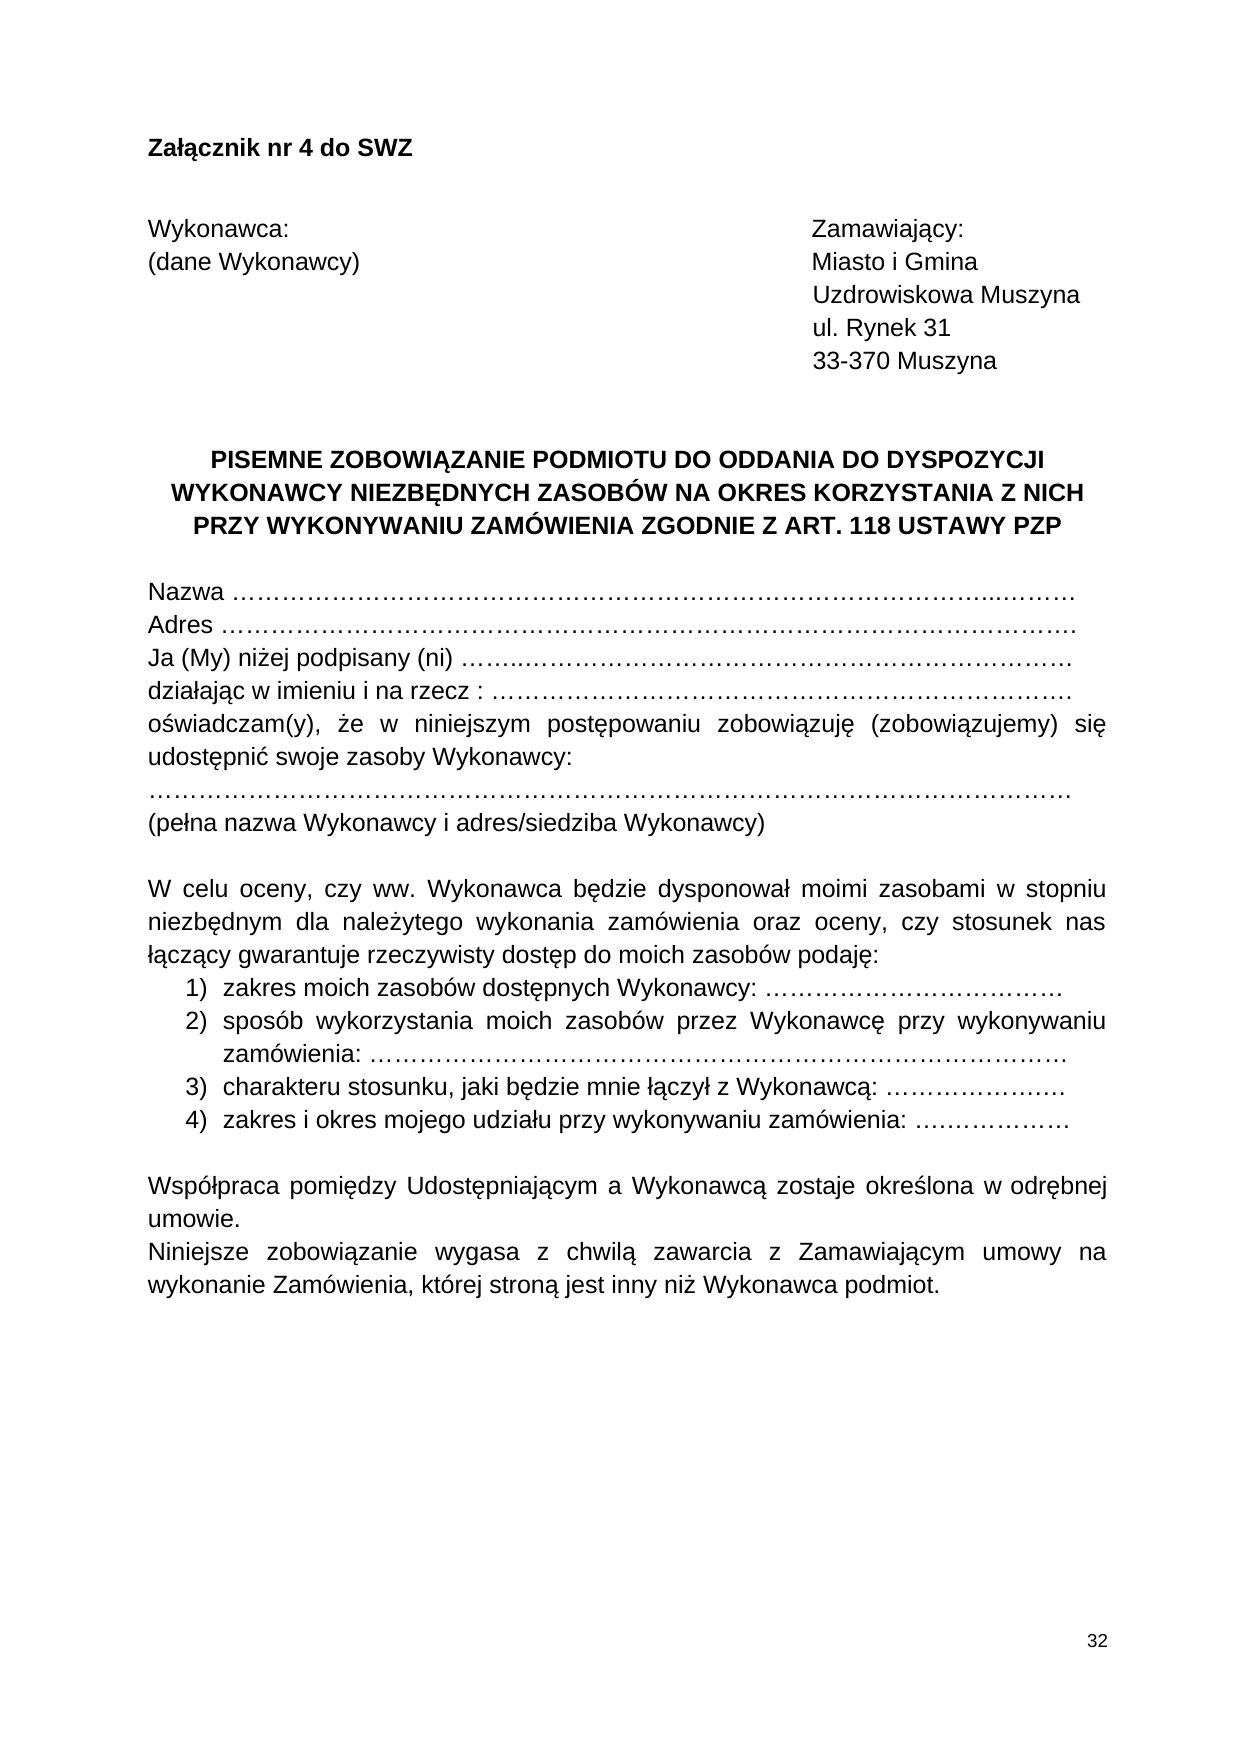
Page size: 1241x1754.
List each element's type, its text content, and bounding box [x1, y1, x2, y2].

text W celu oceny, czy ww. Wykonawca będzie dysponował moimi zasobami w stopniu niezbędnym dla należytego wykonania zamówienia oraz oceny, czy stosunek nas łączący gwarantuje rzeczywisty dostęp do moich zasobów podaję: [148, 874, 1107, 969]
list charakteru stosunku, jaki będzie mnie łączył z Wykonawcą: ……………….… [185, 1072, 1107, 1101]
text działając w imieniu i na rzecz : ……………………………………………………………. [148, 676, 1107, 705]
text ………………………………………………………………………………………………… [148, 775, 1107, 804]
text Uzdrowiskowa Muszyna [812, 280, 1107, 308]
text oświadczam(y), że w niniejszym postępowaniu zobowiązuję (zobowiązujemy) się udostępnić swoje zasoby Wykonawcy: [148, 709, 1107, 771]
text Niniejsze zobowiązanie wygasa z chwilą zawarcia z Zamawiającym umowy na wykonanie Zamówienia, której stroną jest inny niż Wykonawca podmiot. [148, 1237, 1107, 1299]
text ul. Rynek 31 [812, 313, 1107, 341]
text (dane Wykonawcy) Miasto i Gmina [148, 247, 1107, 275]
list zakres moich zasobów dostępnych Wykonawcy: ……………………………… [185, 973, 1107, 1002]
list sposób wykorzystania moich zasobów przez Wykonawcę przy wykonywaniu zamówienia: ………………………………………………………………………… [185, 1006, 1107, 1068]
text Wykonawca: Zamawiający: [148, 214, 1107, 242]
list zakres i okres mojego udziału przy wykonywaniu zamówienia: ….…………… [185, 1105, 1107, 1134]
text Nazwa ………………………………………………………………………………...……… [148, 577, 1107, 606]
text Współpraca pomiędzy Udostępniającym a Wykonawcą zostaje określona w odrębnej umowie. [148, 1171, 1107, 1233]
text Ja (My) niżej podpisany (ni) ……..………………………………………………………… [148, 643, 1107, 672]
text 33-370 Muszyna [812, 346, 1107, 374]
text PISEMNE ZOBOWIĄZANIE PODMIOTU DO ODDANIA DO DYSPOZYCJI WYKONAWCY NIEZBĘDNYCH ZASOBÓW NA OKRES KORZYSTANIA Z NICH PRZY WYKONYWANIU ZAMÓWIENIA ZGODNIE Z ART. 118 USTAWY PZP [148, 445, 1107, 539]
text (pełna nazwa Wykonawcy i adres/siedziba Wykonawcy) [148, 808, 1107, 837]
text Adres …………………………………………………………………………………………. [148, 610, 1107, 639]
